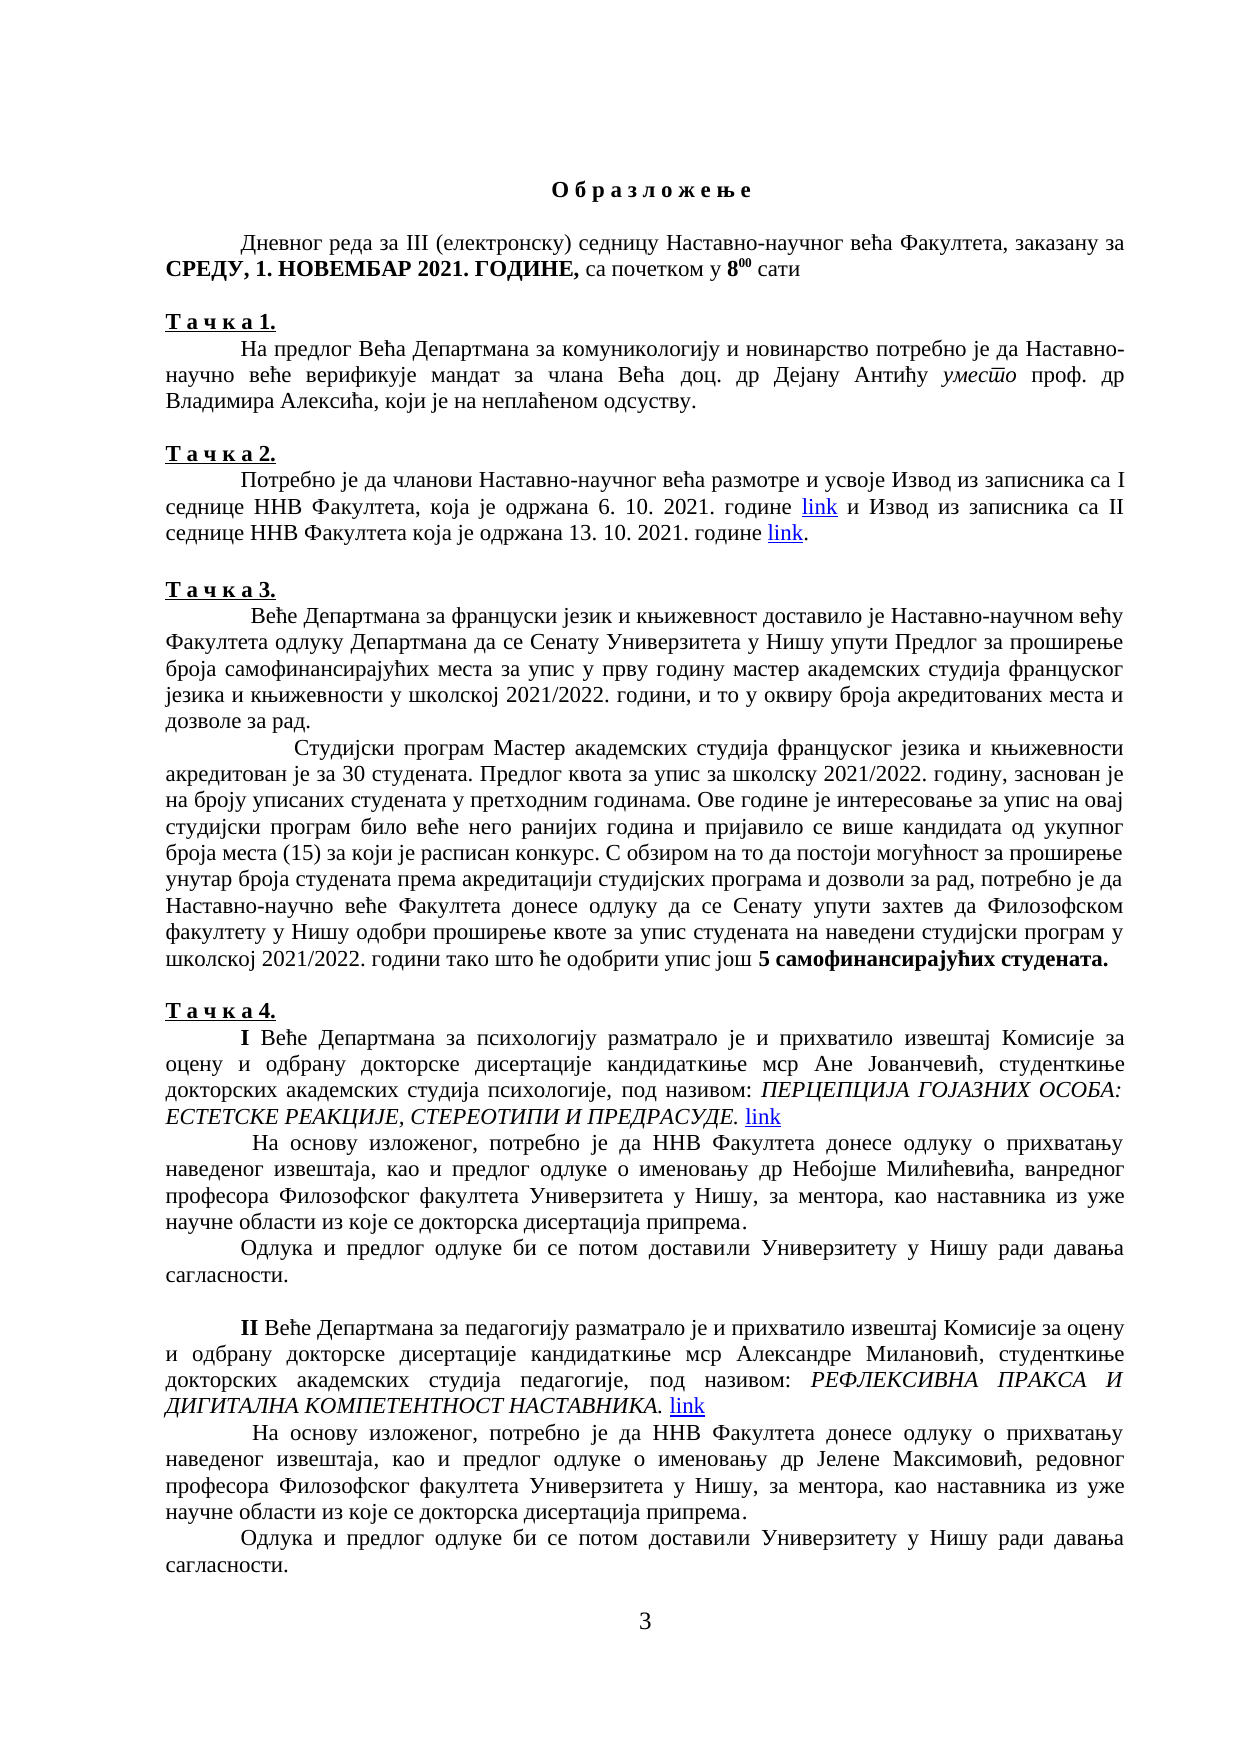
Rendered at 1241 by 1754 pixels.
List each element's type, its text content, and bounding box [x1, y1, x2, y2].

text II Већe Департмана за педагогију разматрало је и прихватило извештај Комисије за оцену и одбрану докторске дисертације кандидаткиње мср Александре Милановић, студенткиње докторских академских студија педагогије, под називом: РЕФЛЕКСИВНА ПРАКСА И ДИГИТАЛНА КОМПЕТЕНТНОСТ НАСТАВНИКА. link [165, 1313, 1125, 1419]
text Одлука и предлог одлуке би се потом доставили Универзитету у Нишу ради давања сагласности. [165, 1234, 1125, 1287]
text I Већe Департмана за психологију разматрало је и прихватило извештај Комисије за оцену и одбрану докторске дисертације кандидаткиње мср Ане Јованчевић, студенткиње докторских академских студија психологије, под називом: Перцепција гојазних особа: естетске реакције, стереотипи и предрасуде. link [165, 1024, 1125, 1129]
text Т а ч к а 1. [165, 308, 1125, 334]
text Дневног реда за III (електронску) седницу Наставно-научног већа Факултета, заказану за СРЕДУ, 1. НОВЕМБАР 2021. ГОДИНЕ, са почетком у 800 сати [165, 229, 1125, 282]
text Т а ч к а 2. [165, 440, 1125, 466]
text О б р а з л о ж е њ е [165, 176, 1125, 203]
text Веће Департмана за француски језик и књижевност доставило је Наставно-научном већу Факултета одлуку Департмана да се Сенату Универзитета у Нишу упути Предлог за проширење броја самофинансирајућих места за упис у прву годину мастер академских студија француског језика и књижевности у школској 2021/2022. години, и то у оквиру броја акредитованих места и дозволе за рад. [165, 602, 1125, 734]
text Т а ч к а 4. [165, 997, 1125, 1024]
text Т а ч к а 3. [165, 576, 1125, 602]
text Одлука и предлог одлуке би се потом доставили Универзитету у Нишу ради давања сагласности. [165, 1524, 1125, 1577]
text На основу изложеног, потребно је да ННВ Факултета донесе одлуку о прихватању наведеног извештаја, као и предлог одлуке о именовању др Небојше Милићевића, ванредног професора Филозофског факултета Универзитета у Нишу, за ментора, као наставника из уже научне области из које се докторска дисертација припрема. [165, 1129, 1125, 1234]
text На основу изложеног, потребно је да ННВ Факултета донесе одлуку о прихватању наведеног извештаја, као и предлог одлуке о именовању др Јелене Максимовић, редовног професора Филозофског факултета Универзитета у Нишу, за ментора, као наставника из уже научне области из које се докторска дисертација припрема. [165, 1419, 1125, 1524]
text Студијски програм Мастер академских студија француског језика и књижевности акредитован је за 30 студената. Предлог квота за упис за школску 2021/2022. годину, заснован је на броју уписаних студената у претходним годинама. Ове године је интересовање за упис на овај студијски програм било веће него ранијих година и пријавило се више кандидата од укупног броја места (15) за који је расписан конкурс. С обзиром на то да постоји могућност за проширење унутар броја студената према акредитацији студијских програма и дозволи за рад, потребно је да Наставно-научно веће Факултета донесе одлуку да се Сенату упути захтев да Филозофском факултету у Нишу одобри проширење квоте за упис студената на наведени студијски програм у школској 2021/2022. години тако што ће одобрити упис још 5 самофинансирајућих студената. [165, 734, 1125, 971]
text Потребно је да чланови Наставно-научног већа размотре и усвоје Извод из записника са I седнице ННВ Факултета, којa je одржанa 6. 10. 2021. године link и Извод из записника са II седнице ННВ Факултета којa je одржанa 13. 10. 2021. године link. [165, 466, 1125, 545]
text На предлог Већа Департмана за комуникологију и новинарство потребно је да Наставно-научно веће верификује мандат за члана Већа доц. др Дејану Антићу уместо проф. др Владимира Алексића, који је на неплаћеном одсуству. [165, 334, 1125, 414]
